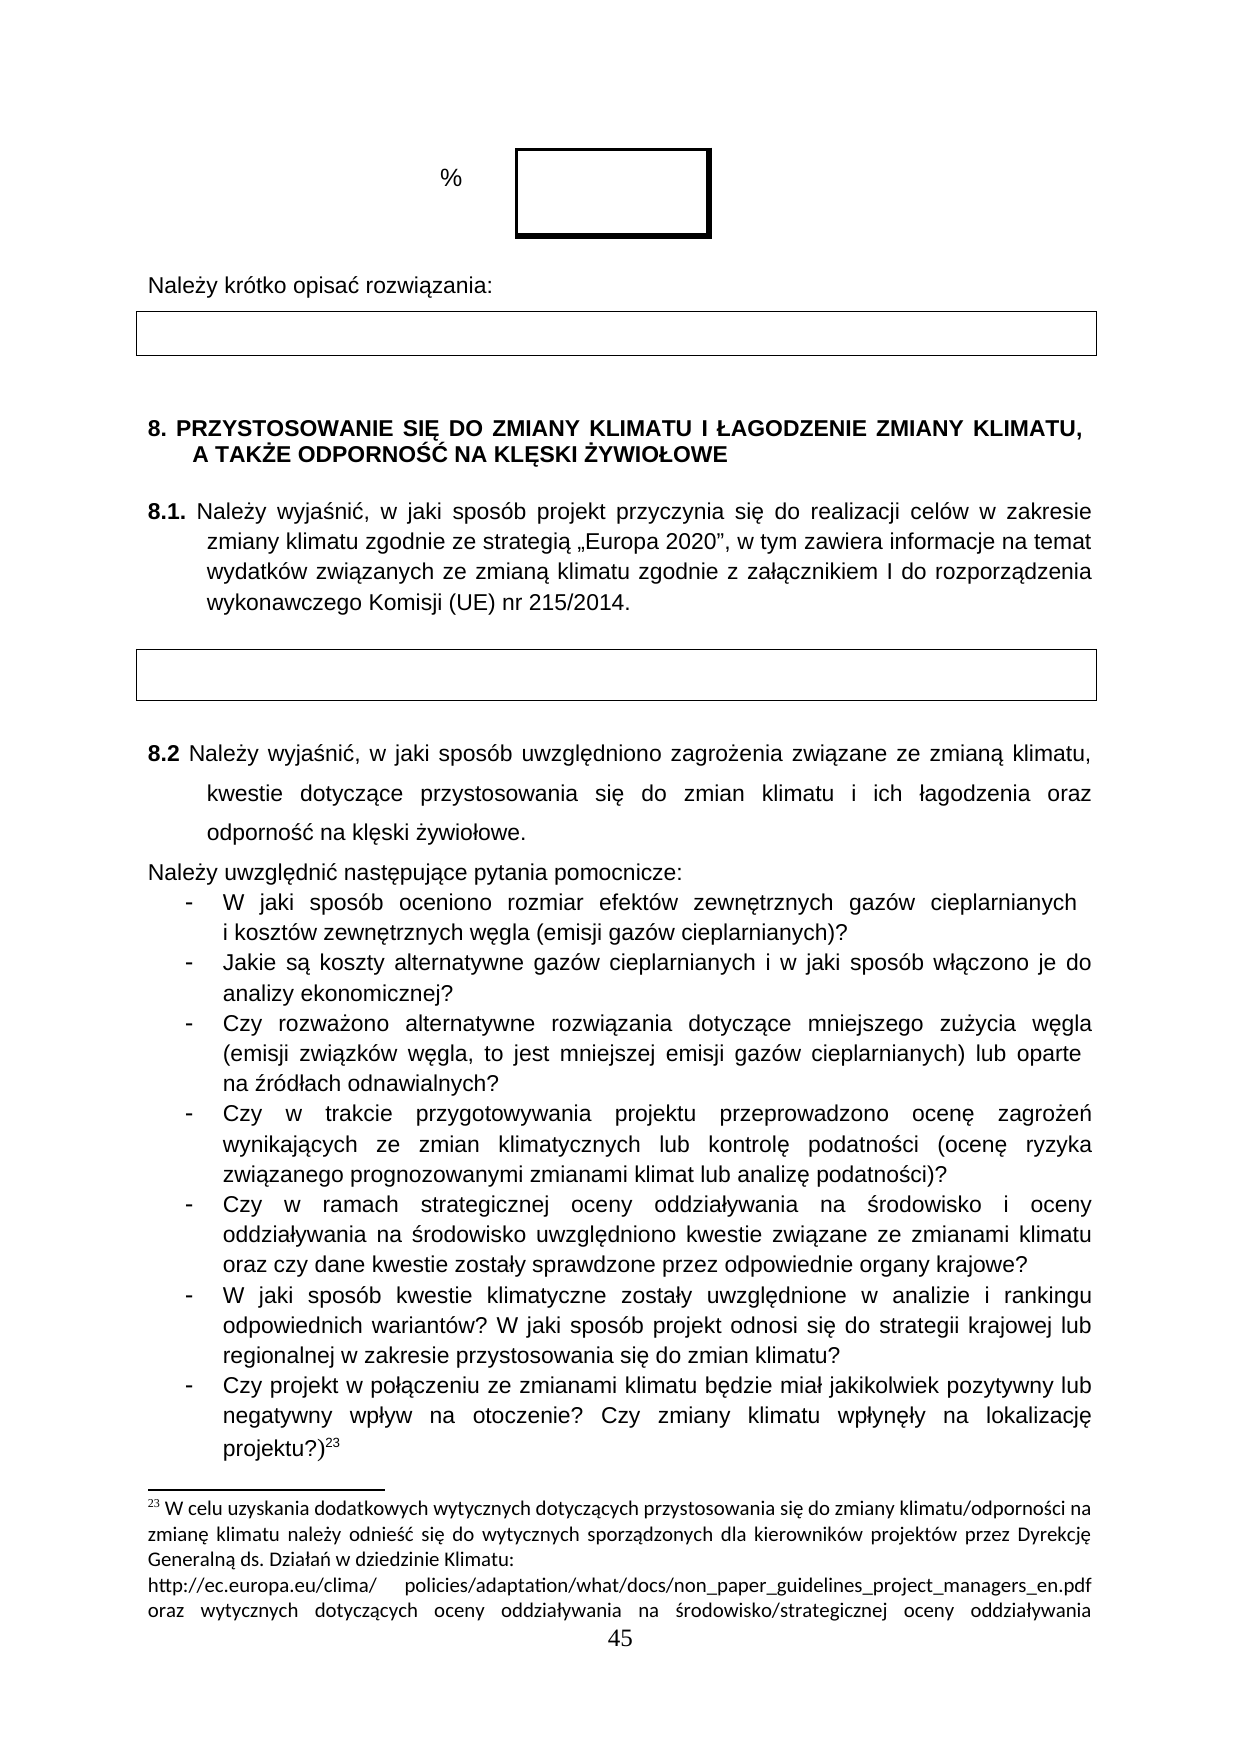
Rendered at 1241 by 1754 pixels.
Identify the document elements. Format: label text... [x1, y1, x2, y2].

list W jaki sposób oceniono rozmiar efektów zewnętrznych gazów cieplarnianych i kosztów zewnętrznych węgla (emisji gazów cieplarnianych)? [185, 889, 1093, 946]
list Czy projekt w połączeniu ze zmianami klimatu będzie miał jakikolwiek pozytywny lub negatywny wpływ na otoczenie? Czy zmiany klimatu wpłynęły na lokalizację projektu?) [185, 1372, 1093, 1462]
text Należy uwzględnić następujące pytania pomocnicze: [148, 859, 1093, 885]
table_header % [429, 148, 515, 233]
table_header [518, 151, 706, 233]
text 8.2 Należy wyjaśnić, w jaki sposób uwzględniono zagrożenia związane ze zmianą klimatu, kwestie dotyczące przystosowania się do zmian klimatu i ich łagodzenia oraz odporność na klęski żywiołowe. [148, 740, 1093, 846]
text Należy krótko opisać rozwiązania: [148, 272, 1093, 298]
list Jakie są koszty alternatywne gazów cieplarnianych i w jaki sposób włączono je do analizy ekonomicznej? [185, 949, 1093, 1006]
list W jaki sposób kwestie klimatyczne zostały uwzględnione w analizie i rankingu odpowiednich wariantów? W jaki sposób projekt odnosi się do strategii krajowej lub regionalnej w zakresie przystosowania się do zmian klimatu? [185, 1282, 1093, 1368]
list Czy w trakcie przygotowywania projektu przeprowadzono ocenę zagrożeń wynikających ze zmian klimatycznych lub kontrolę podatności (ocenę ryzyka związanego prognozowanymi zmianami klimat lub analizę podatności)? [185, 1100, 1093, 1187]
list Czy w ramach strategicznej oceny oddziaływania na środowisko i oceny oddziaływania na środowisko uwzględniono kwestie związane ze zmianami klimatu oraz czy dane kwestie zostały sprawdzone przez odpowiednie organy krajowe? [185, 1191, 1093, 1278]
text 8.1. Należy wyjaśnić, w jaki sposób projekt przyczynia się do realizacji celów w zakresie zmiany klimatu zgodnie ze strategią „Europa 2020”, w tym zawiera informacje na temat wydatków związanych ze zmianą klimatu zgodnie z załącznikiem I do rozporządzenia wykonawczego Komisji (UE) nr 215/2014. [148, 498, 1093, 615]
text 8. PRZYSTOSOWANIE SIĘ DO ZMIANY KLIMATU I ŁAGODZENIE ZMIANY KLIMATU, A TAKŻE ODPORNOŚĆ NA KLĘSKI ŻYWIOŁOWE [148, 415, 1093, 468]
table_header [137, 312, 1096, 355]
table_header [137, 650, 1096, 700]
list Czy rozważono alternatywne rozwiązania dotyczące mniejszego zużycia węgla (emisji związków węgla, to jest mniejszej emisji gazów cieplarnianych) lub oparte na źródłach odnawialnych? [185, 1010, 1093, 1097]
